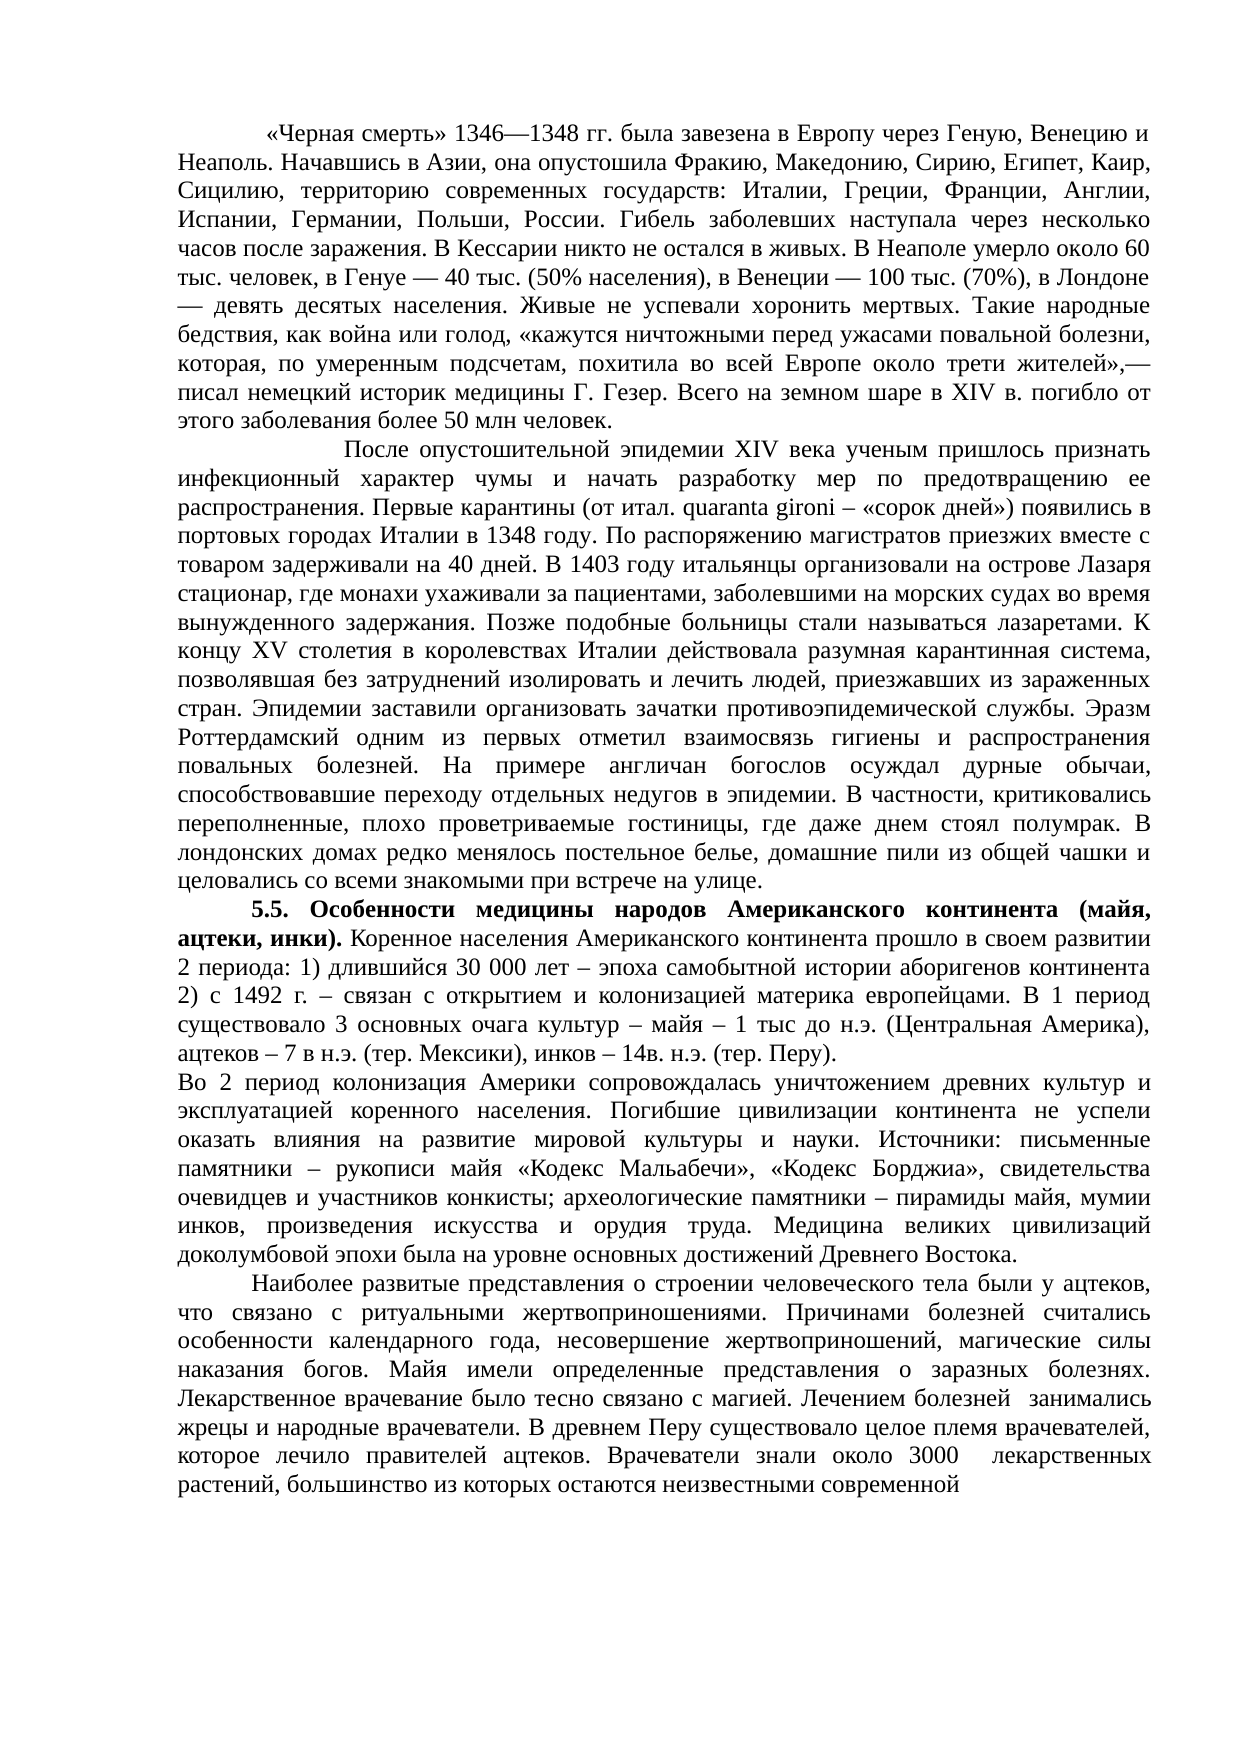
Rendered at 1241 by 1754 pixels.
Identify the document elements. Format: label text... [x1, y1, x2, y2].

text После опустошительной эпидемии XIV века ученым пришлось признать инфекционный характер чумы и начать разработку мер по предотвращению ее распространения. Первые карантины (от итал. quaranta gironi – «сорок дней») появились в портовых городах Италии в 1348 году. По распоряжению магистратов приезжих вместе с товаром задерживали на 40 дней. В 1403 году итальянцы организовали на острове Лазаря стационар, где монахи ухаживали за пациентами, заболевшими на морских судах во время вынужденного задержания. Позже подобные больницы стали называться лазаретами. К концу XV столетия в королевствах Италии действовала разумная карантинная система, позволявшая без затруднений изолировать и лечить людей, приезжавших из зараженных стран. Эпидемии заставили организовать зачатки противоэпидемической службы. Эразм Роттердамский одним из первых отметил взаимосвязь гигиены и распространения повальных болезней. На примере англичан богослов осуждал дурные обычаи, способствовавшие переходу отдельных недугов в эпидемии. В частности, критиковались переполненные, плохо проветриваемые гостиницы, где даже днем стоял полумрак. В лондонских домах редко менялось постельное белье, домашние пили из общей чашки и целовались со всеми знакомыми при встрече на улице. [177, 434, 1152, 894]
text Наиболее развитые представления о строении человеческого тела были у ацтеков, что связано с ритуальными жертвоприношениями. Причинами болезней считались особенности календарного года, несовершение жертвоприношений, магические силы наказания богов. Майя имели определенные представления о заразных болезнях. Лекарственное врачевание было тесно связано с магией. Лечением болезней занимались жрецы и народные врачеватели. В древнем Перу существовало целое племя врачевателей, которое лечило правителей ацтеков. Врачеватели знали около 3000 лекарственных растений, большинство из которых остаются неизвестными современной [177, 1268, 1152, 1498]
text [177, 118, 1152, 434]
text 5.5. Особенности медицины народов Американского континента (майя, ацтеки, инки). Коренное населения Американского континента прошло в своем развитии 2 периода: 1) длившийся 30 000 лет – эпоха самобытной истории аборигенов континента 2) с . – связан с открытием и колонизацией материка европейцами. В 1 период существовало 3 основных очага культур – майя – 1 тыс до н.э. (Центральная Америка), ацтеков – 7 в н.э. (тер. Мексики), инков – 14в. н.э. (тер. Перу). [177, 894, 1152, 1067]
text Во 2 период колонизация Америки сопровождалась уничтожением древних культур и эксплуатацией коренного населения. Погибшие цивилизации континента не успели оказать влияния на развитие мировой культуры и науки. Источники: письменные памятники – рукописи майя «Кодекс Мальабечи», «Кодекс Борджиа», свидетельства очевидцев и участников конкисты; археологические памятники – пирамиды майя, мумии инков, произведения искусства и орудия труда. Медицина великих цивилизаций доколумбовой эпохи была на уровне основных достижений Древнего Востока. [177, 1067, 1152, 1268]
